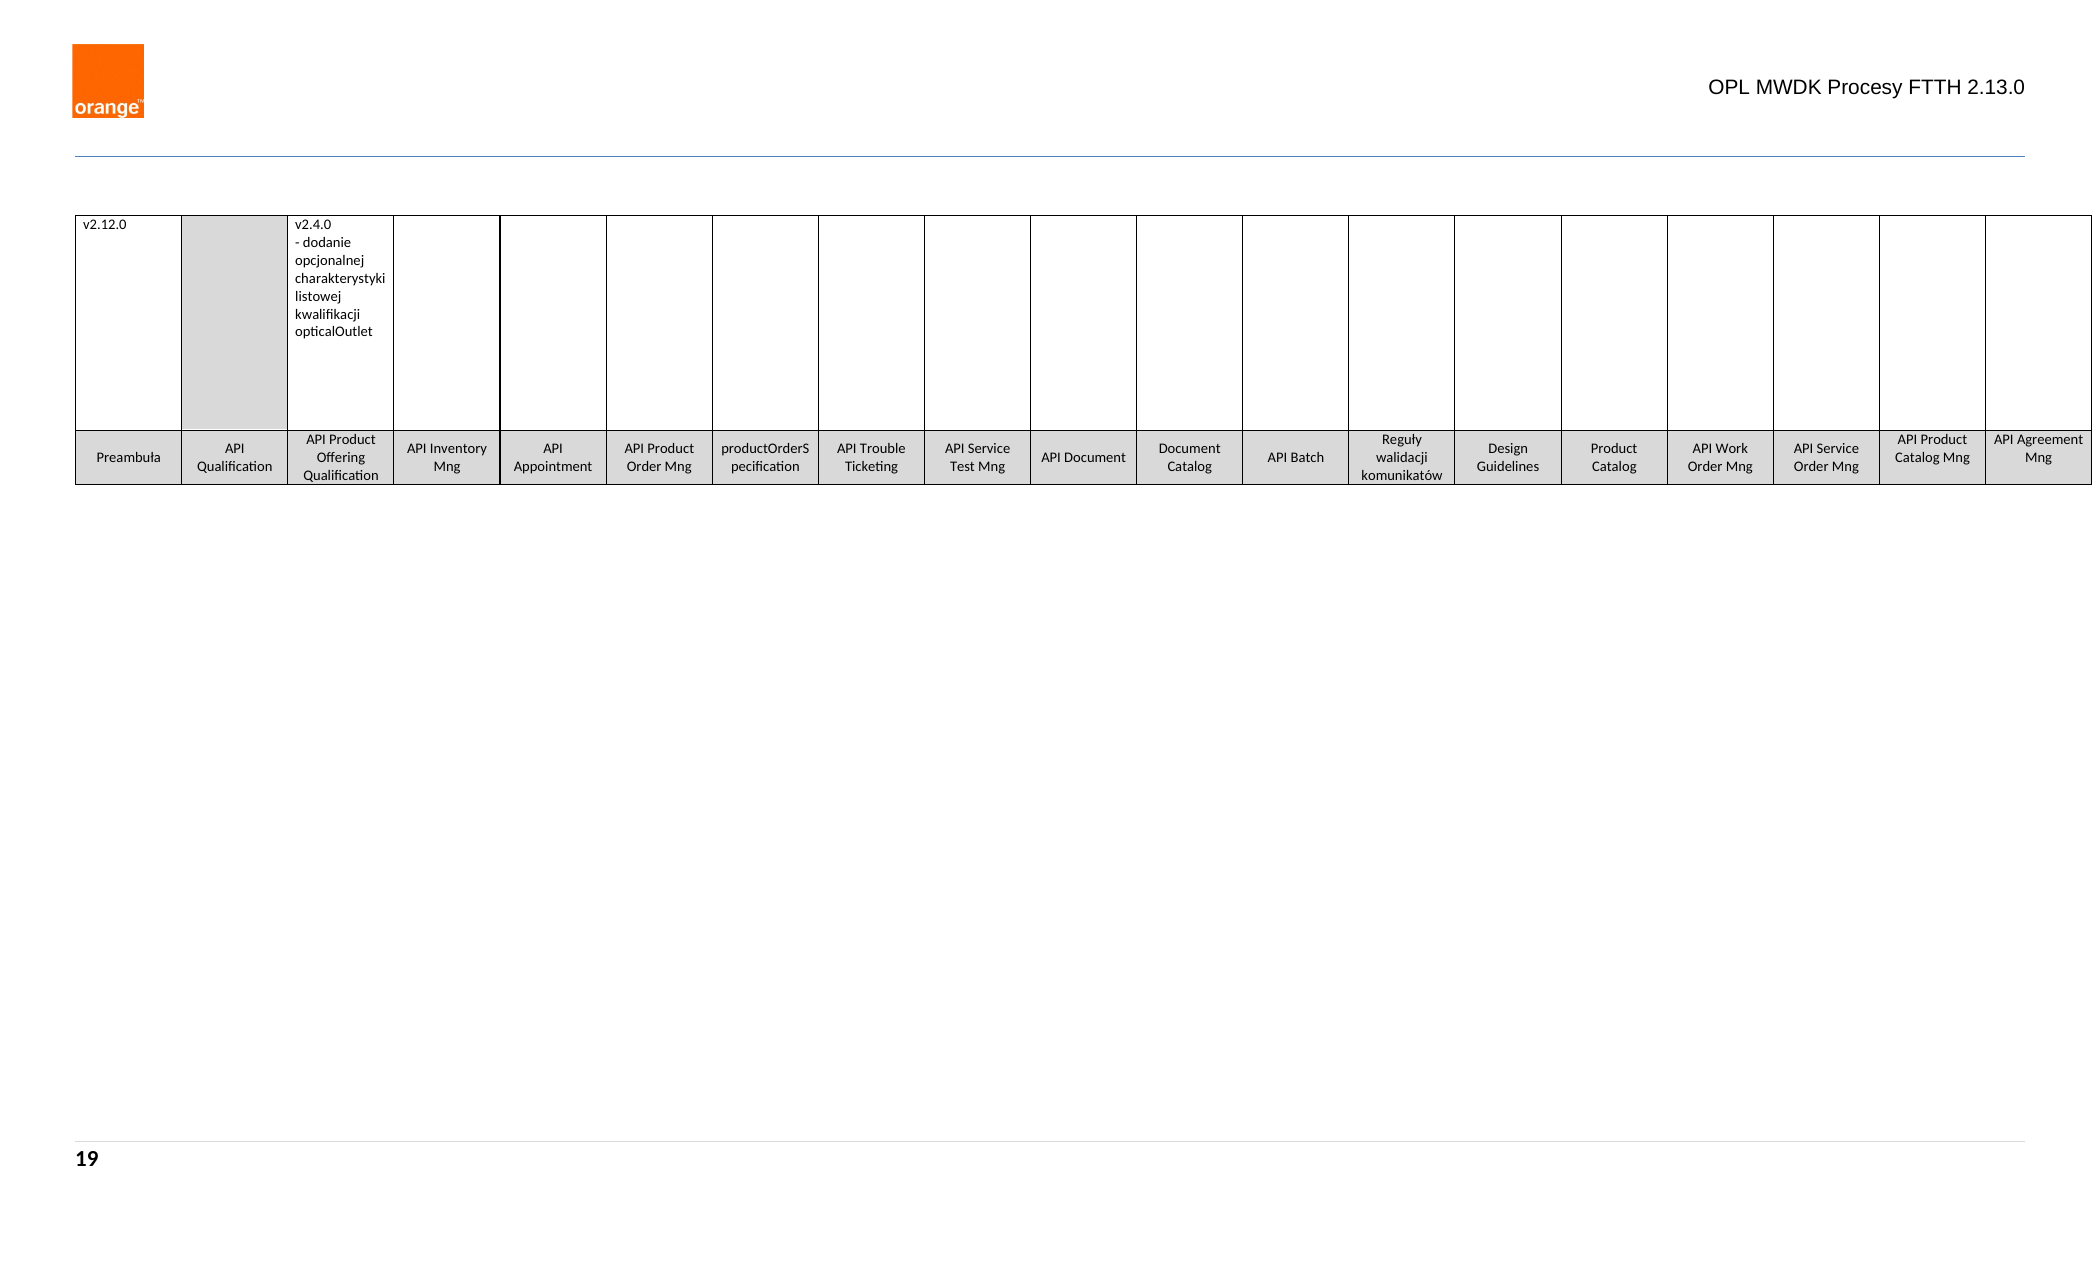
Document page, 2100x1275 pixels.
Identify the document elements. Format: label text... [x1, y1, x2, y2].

table_cell [1031, 216, 1136, 429]
table_cell [1986, 216, 2091, 429]
table_cell API Service Test Mng [925, 431, 1030, 484]
table_cell API Product Offering Qualification [288, 431, 393, 484]
table_cell productOrderSpecification [713, 431, 818, 484]
table_cell [1774, 216, 1879, 429]
table_cell API Document [1031, 431, 1136, 484]
table_cell [1349, 216, 1454, 429]
table_cell Preambuła [76, 431, 181, 484]
table_cell Document Catalog [1137, 431, 1242, 484]
table_cell [1137, 216, 1242, 429]
table_cell v2.4.0 - dodanie opcjonalnej charakterystyki listowej kwalifikacji opticalOutlet [288, 216, 393, 429]
table_cell API Appointment [501, 431, 606, 484]
table_cell [501, 216, 606, 429]
table_cell [1880, 216, 1985, 429]
picture [71, 45, 144, 117]
table_cell API Agreement Mng [1986, 431, 2091, 484]
table_cell Design Guidelines [1455, 431, 1561, 484]
table_cell API Qualification [182, 431, 287, 484]
table_cell [1243, 216, 1348, 429]
table_cell [1668, 216, 1773, 429]
table_cell [1562, 216, 1667, 429]
table_cell [607, 216, 712, 429]
table_cell [713, 216, 818, 429]
table_cell Product Catalog [1562, 431, 1667, 484]
table_cell [394, 216, 499, 429]
table_cell API Work Order Mng [1668, 431, 1773, 484]
table_cell API Product Order Mng [607, 431, 712, 484]
table_cell API Batch [1243, 431, 1348, 484]
table_cell [1455, 216, 1561, 429]
table_cell API Service Order Mng [1774, 431, 1879, 484]
table_cell API Product Catalog Mng [1880, 431, 1985, 484]
table_cell v2.12.0 [76, 216, 181, 429]
table_cell API Inventory Mng [394, 431, 499, 484]
table_cell [925, 216, 1030, 429]
table_cell API Trouble Ticketing [819, 431, 924, 484]
table_cell Reguły walidacji komunikatów [1349, 431, 1454, 484]
table_cell [182, 216, 287, 429]
table_cell [819, 216, 924, 429]
